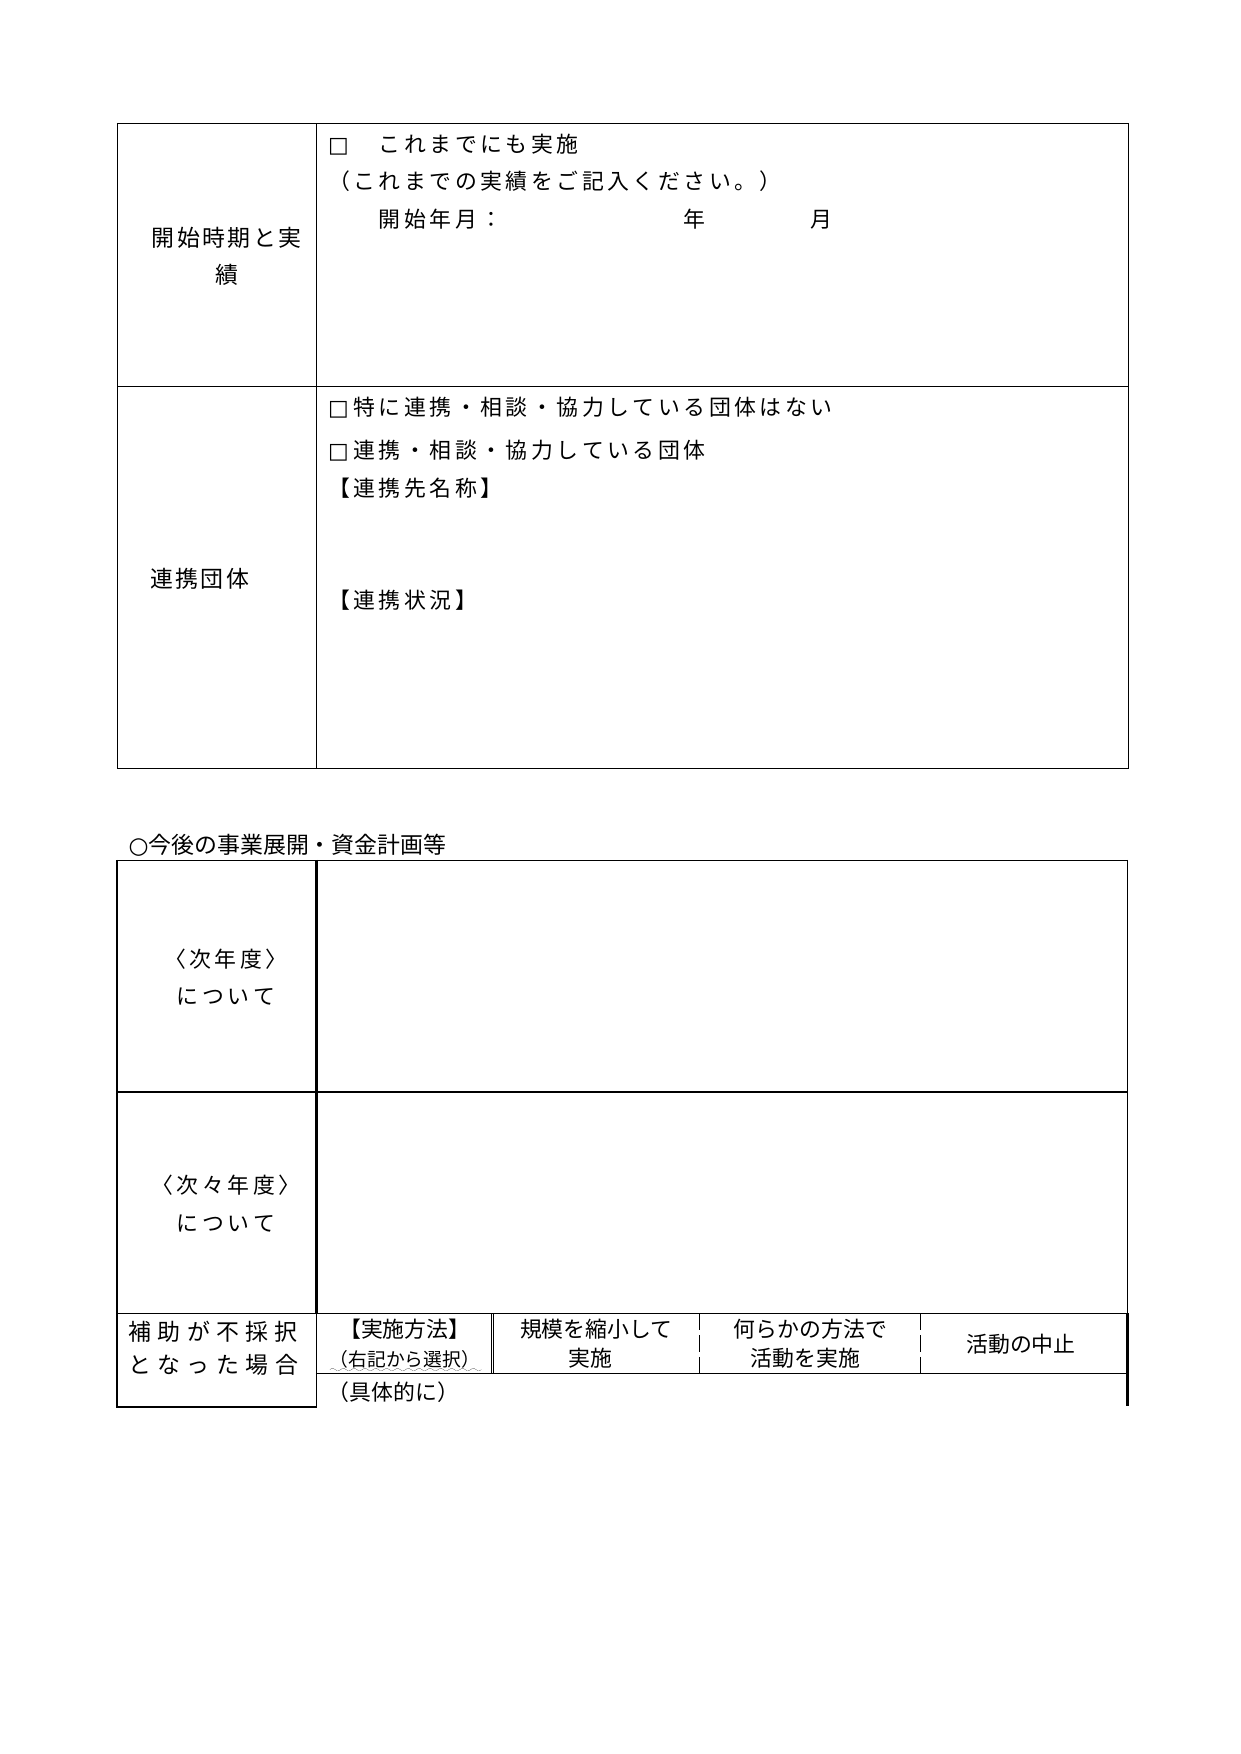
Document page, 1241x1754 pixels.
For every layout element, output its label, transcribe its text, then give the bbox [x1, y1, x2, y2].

table_cell □特に連携・相談・協力している団体はない [317, 387, 1128, 430]
table_cell 補助が不採択 となった場合 [118, 1314, 316, 1406]
table_cell 〈次々年度〉 について [118, 1093, 315, 1313]
table_cell □連携・相談・協力している団体 【連携先名称】 【連携状況】 [317, 430, 1128, 768]
table_cell [318, 1093, 1127, 1313]
table_cell [318, 861, 1127, 1091]
table_cell 規模を縮小して 実施 [494, 1314, 699, 1372]
table_cell 申請活動の 開始時期と実績 [118, 124, 316, 386]
table_cell 【実施方法】 （右記から選択） [317, 1314, 491, 1372]
table_cell （具体的に） [317, 1374, 1126, 1406]
table_header ○今後の事業展開・資金計画等 [117, 807, 1127, 860]
table_cell 〈次年度〉 について [118, 861, 315, 1091]
table_cell 何らかの方法で 活動を実施 [699, 1314, 921, 1372]
table_cell □ これまでにも実施 （これまでの実績をご記入ください。） 開始年月： 年 月 [317, 124, 1128, 386]
table_cell 連携団体 [118, 387, 316, 768]
table_cell 活動の中止 [921, 1314, 1126, 1372]
